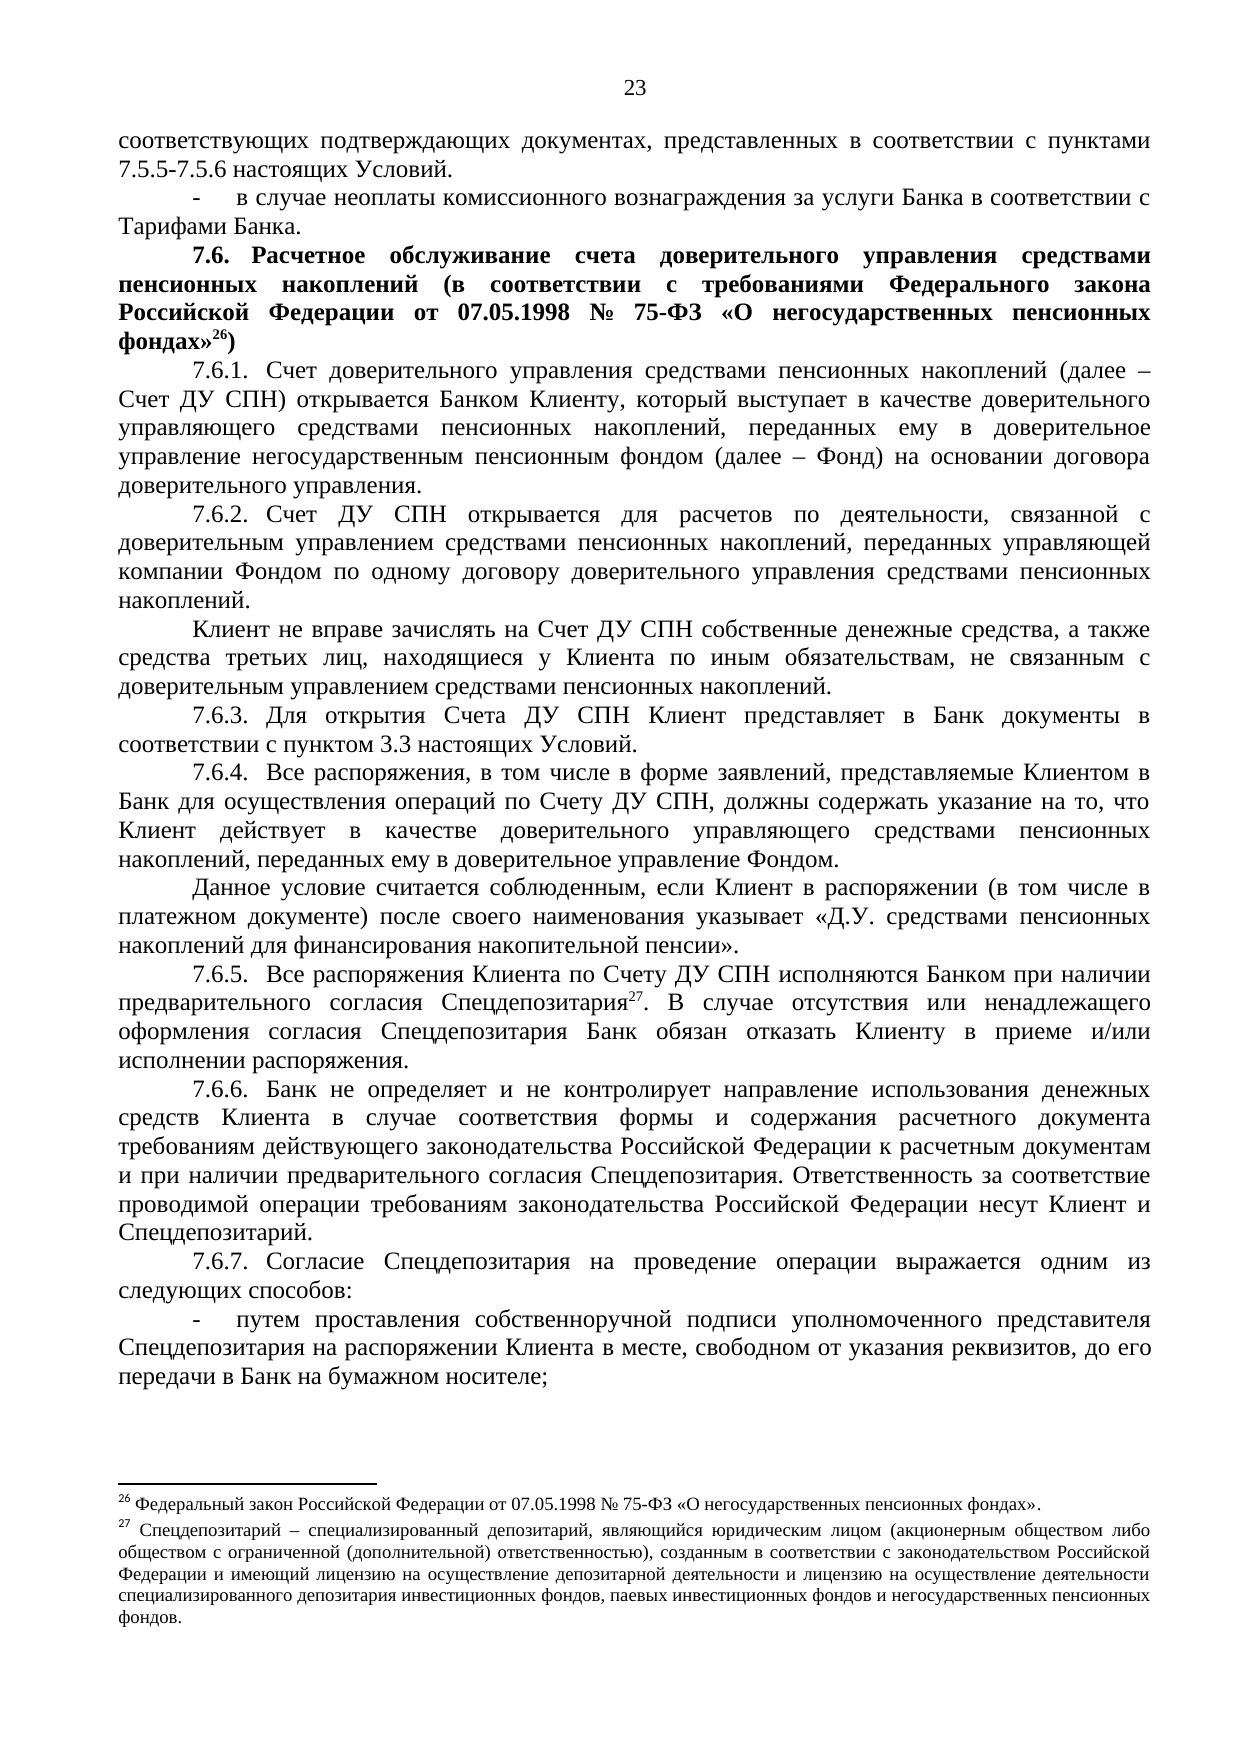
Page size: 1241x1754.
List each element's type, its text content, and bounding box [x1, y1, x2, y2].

text 7.6. Расчетное обслуживание счета доверительного управления средствами пенсионных накоплений (в соответствии с требованиями Федерального закона Российской Федерации от 07.05.1998 № 75-ФЗ «О негосударственных пенсионных фондах») [118, 240, 1152, 355]
text 7.6.7. Согласие Спецдепозитария на проведение операции выражается одним из следующих способов: [118, 1246, 1152, 1304]
text - путем проставления собственноручной подписи уполномоченного представителя Спецдепозитария на распоряжении Клиента в месте, свободном от указания реквизитов, до его передачи в Банк на бумажном носителе; [118, 1304, 1152, 1390]
text 7.6.1. Счет доверительного управления средствами пенсионных накоплений (далее – Счет ДУ СПН) открывается Банком Клиенту, который выступает в качестве доверительного управляющего средствами пенсионных накоплений, переданных ему в доверительное управление негосударственным пенсионным фондом (далее – Фонд) на основании договора доверительного управления. [118, 355, 1152, 499]
text 7.6.5. Все распоряжения Клиента по Счету ДУ СПН исполняются Банком при наличии предварительного согласия Спецдепозитария. В случае отсутствия или ненадлежащего оформления согласия Спецдепозитария Банк обязан отказать Клиенту в приеме и/или исполнении распоряжения. [118, 959, 1152, 1074]
text 7.6.2. Счет ДУ СПН открывается для расчетов по деятельности, связанной с доверительным управлением средствами пенсионных накоплений, переданных управляющей компании Фондом по одному договору доверительного управления средствами пенсионных накоплений. [118, 499, 1152, 614]
text 7.6.6. Банк не определяет и не контролирует направление использования денежных средств Клиента в случае соответствия формы и содержания расчетного документа требованиям действующего законодательства Российской Федерации к расчетным документам и при наличии предварительного согласия Спецдепозитария. Ответственность за соответствие проводимой операции требованиям законодательства Российской Федерации несут Клиент и Спецдепозитарий. [118, 1074, 1152, 1246]
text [118, 125, 1152, 182]
text 7.6.3. Для открытия Счета ДУ СПН Клиент представляет в Банк документы в соответствии с пунктом 3.3 настоящих Условий. [118, 700, 1152, 757]
text Клиент не вправе зачислять на Счет ДУ СПН собственные денежные средства, а также средства третьих лиц, находящиеся у Клиента по иным обязательствам, не связанным с доверительным управлением средствами пенсионных накоплений. [118, 614, 1152, 700]
text 7.6.4. Все распоряжения, в том числе в форме заявлений, представляемые Клиентом в Банк для осуществления операций по Счету ДУ СПН, должны содержать указание на то, что Клиент действует в качестве доверительного управляющего средствами пенсионных накоплений, переданных ему в доверительное управление Фондом. [118, 757, 1152, 872]
text - в случае неоплаты комиссионного вознаграждения за услуги Банка в соответствии с Тарифами Банка. [118, 182, 1152, 240]
text Данное условие считается соблюденным, если Клиент в распоряжении (в том числе в платежном документе) после своего наименования указывает «Д.У. средствами пенсионных накоплений для финансирования накопительной пенсии». [118, 872, 1152, 959]
